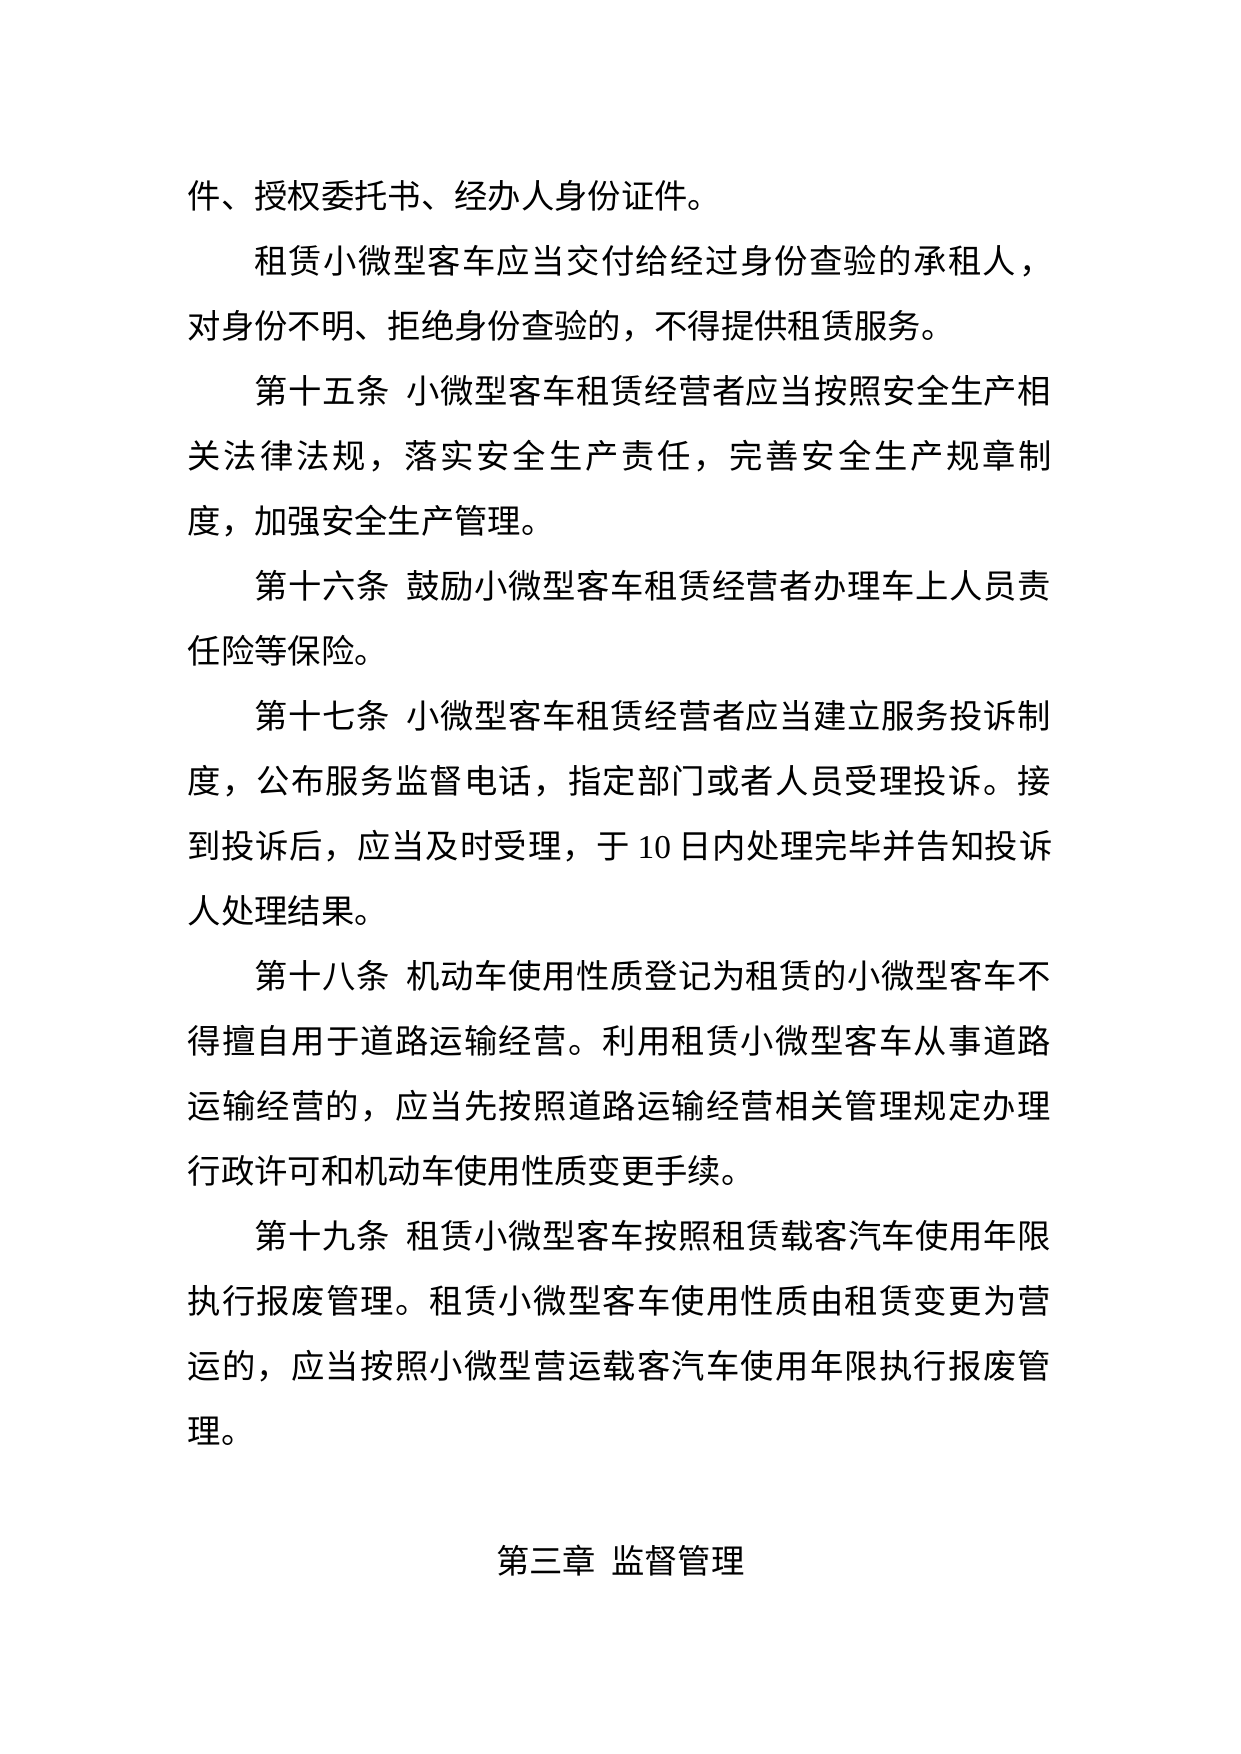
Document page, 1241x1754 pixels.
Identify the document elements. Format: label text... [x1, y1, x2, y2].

text 第三章 监督管理 [187, 1527, 1053, 1592]
text 第十六条 鼓励小微型客车租赁经营者办理车上人员责任险等保险。 [187, 552, 1053, 682]
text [187, 162, 1053, 227]
text 第十五条 小微型客车租赁经营者应当按照安全生产相关法律法规，落实安全生产责任，完善安全生产规章制度，加强安全生产管理。 [187, 357, 1053, 552]
text 租赁小微型客车应当交付给经过身份查验的承租人，对身份不明、拒绝身份查验的，不得提供租赁服务。 [187, 227, 1053, 357]
text 第十七条 小微型客车租赁经营者应当建立服务投诉制度，公布服务监督电话，指定部门或者人员受理投诉。接到投诉后，应当及时受理，于10日内处理完毕并告知投诉人处理结果。 [187, 682, 1053, 942]
text 第十九条 租赁小微型客车按照租赁载客汽车使用年限执行报废管理。租赁小微型客车使用性质由租赁变更为营运的，应当按照小微型营运载客汽车使用年限执行报废管理。 [187, 1202, 1053, 1462]
text 第十八条 机动车使用性质登记为租赁的小微型客车不得擅自用于道路运输经营。利用租赁小微型客车从事道路运输经营的，应当先按照道路运输经营相关管理规定办理行政许可和机动车使用性质变更手续。 [187, 942, 1053, 1202]
